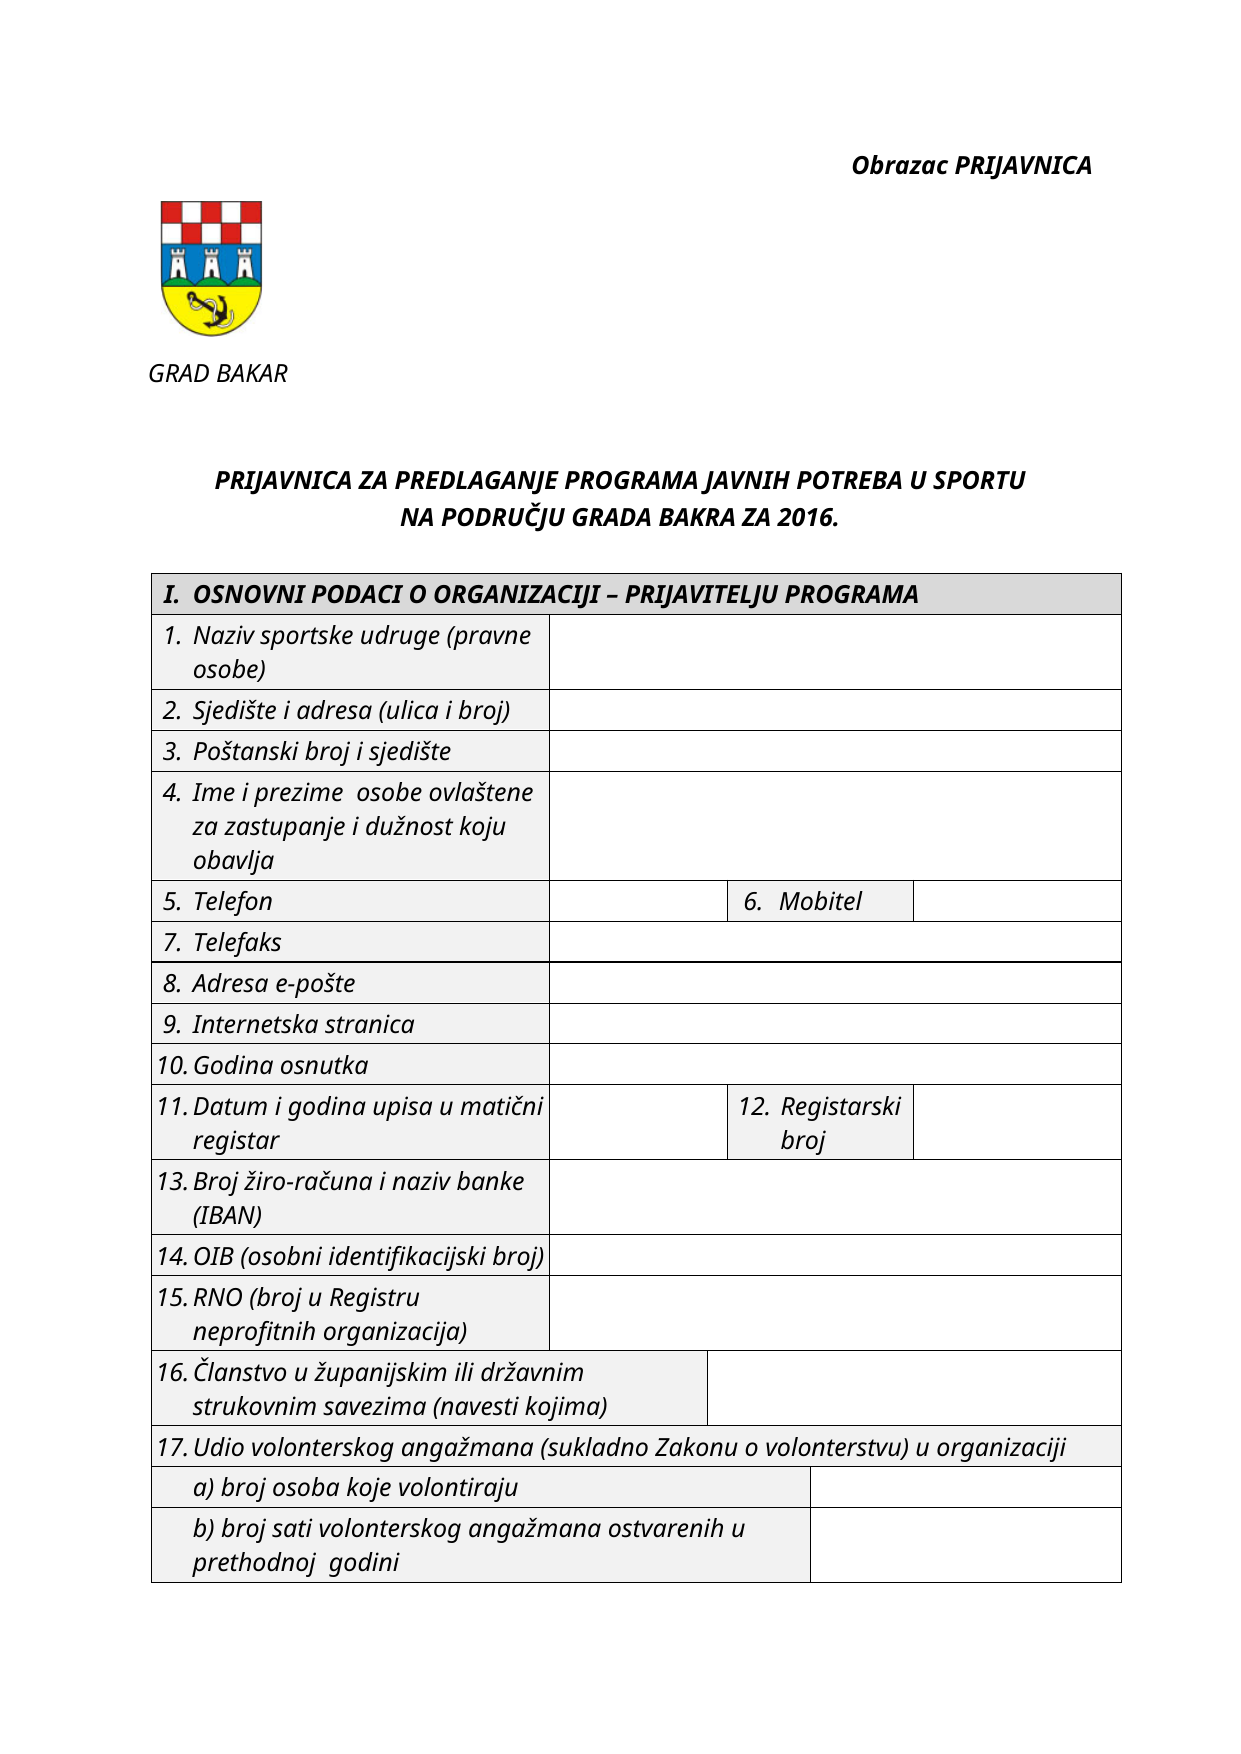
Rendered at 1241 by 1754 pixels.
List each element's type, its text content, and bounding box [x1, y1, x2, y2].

table_cell Telefaks [192, 922, 549, 961]
table_cell [550, 772, 1121, 879]
table_cell [550, 615, 1121, 689]
table_cell [550, 1044, 1121, 1084]
table_cell 3. [152, 731, 192, 771]
table_cell [550, 881, 727, 921]
table_cell 7. [152, 922, 192, 961]
table_cell 17. [152, 1426, 192, 1466]
table_cell Broj žiro-računa i naziv banke (IBAN) [192, 1160, 549, 1234]
table_cell [914, 1085, 1121, 1159]
table_cell 9. [152, 1004, 192, 1043]
table_cell [708, 1351, 1121, 1425]
table_cell Telefon [192, 881, 549, 921]
table_cell 1. [152, 615, 192, 689]
table_cell Udio volonterskog angažmana (sukladno Zakonu o volonterstvu) u organizaciji [192, 1426, 1121, 1466]
table_cell Godina osnutka [192, 1044, 549, 1084]
table_cell [550, 963, 1121, 1002]
table_cell Mobitel [778, 881, 913, 921]
table_cell [811, 1508, 1121, 1582]
table_cell 10. [152, 1044, 192, 1084]
table_cell Naziv sportske udruge (pravne osobe) [192, 615, 549, 689]
table_cell Registarski broj [780, 1085, 913, 1159]
table_cell 15. [152, 1276, 192, 1350]
table_cell 16. [152, 1351, 192, 1425]
table_cell RNO (broj u Registru neprofitnih organizacija) [192, 1276, 549, 1350]
text NA PODRUČJU GRADA BAKRA ZA 2016. [148, 499, 1093, 533]
table_cell Sjedište i adresa (ulica i broj) [192, 690, 549, 729]
table_header I. [152, 574, 192, 614]
table_cell [811, 1467, 1121, 1507]
table_cell [152, 1508, 192, 1582]
table_cell [152, 1467, 192, 1507]
table_cell [550, 1085, 727, 1159]
table_cell a) broj osoba koje volontiraju [192, 1467, 810, 1507]
table_cell Adresa e-pošte [192, 963, 549, 1002]
table_cell 6. [728, 881, 778, 921]
table_cell Ime i prezime osobe ovlaštene za zastupanje i dužnost koju obavlja [192, 772, 549, 879]
table_cell 14. [152, 1235, 192, 1275]
table_cell [914, 881, 1121, 921]
table_cell 11. [152, 1085, 192, 1159]
table_cell [550, 690, 1121, 729]
table_cell 4. [152, 772, 192, 879]
table_cell 8. [152, 963, 192, 1002]
table_cell [550, 922, 778, 961]
table_cell [550, 1235, 1121, 1275]
table_header OSNOVNI PODACI O ORGANIZACIJI – PRIJAVITELJU PROGRAMA [192, 574, 1121, 614]
table_cell Datum i godina upisa u matični registar [192, 1085, 549, 1159]
table_cell Poštanski broj i sjedište [192, 731, 549, 771]
table_cell b) broj sati volonterskog angažmana ostvarenih u prethodnoj godini [192, 1508, 810, 1582]
table_cell 2. [152, 690, 192, 729]
table_cell OIB (osobni identifikacijski broj) [192, 1235, 549, 1275]
table_cell Članstvo u županijskim ili državnim strukovnim savezima (navesti kojima) [192, 1351, 707, 1425]
table_cell 5. [152, 881, 192, 921]
table_cell [550, 1004, 1121, 1043]
table_cell [778, 922, 1121, 961]
table_cell [550, 1160, 1121, 1234]
text Obrazac PRIJAVNICA [148, 148, 1093, 182]
text GRAD BAKAR [148, 356, 1093, 389]
text PRIJAVNICA ZA PREDLAGANJE PROGRAMA JAVNIH POTREBA U SPORTU [148, 462, 1093, 496]
picture [160, 201, 263, 337]
table_cell Internetska stranica [192, 1004, 549, 1043]
table_cell 13. [152, 1160, 192, 1234]
table_cell [550, 1276, 1121, 1350]
table_cell [550, 731, 1121, 771]
table_cell 12. [728, 1085, 780, 1159]
